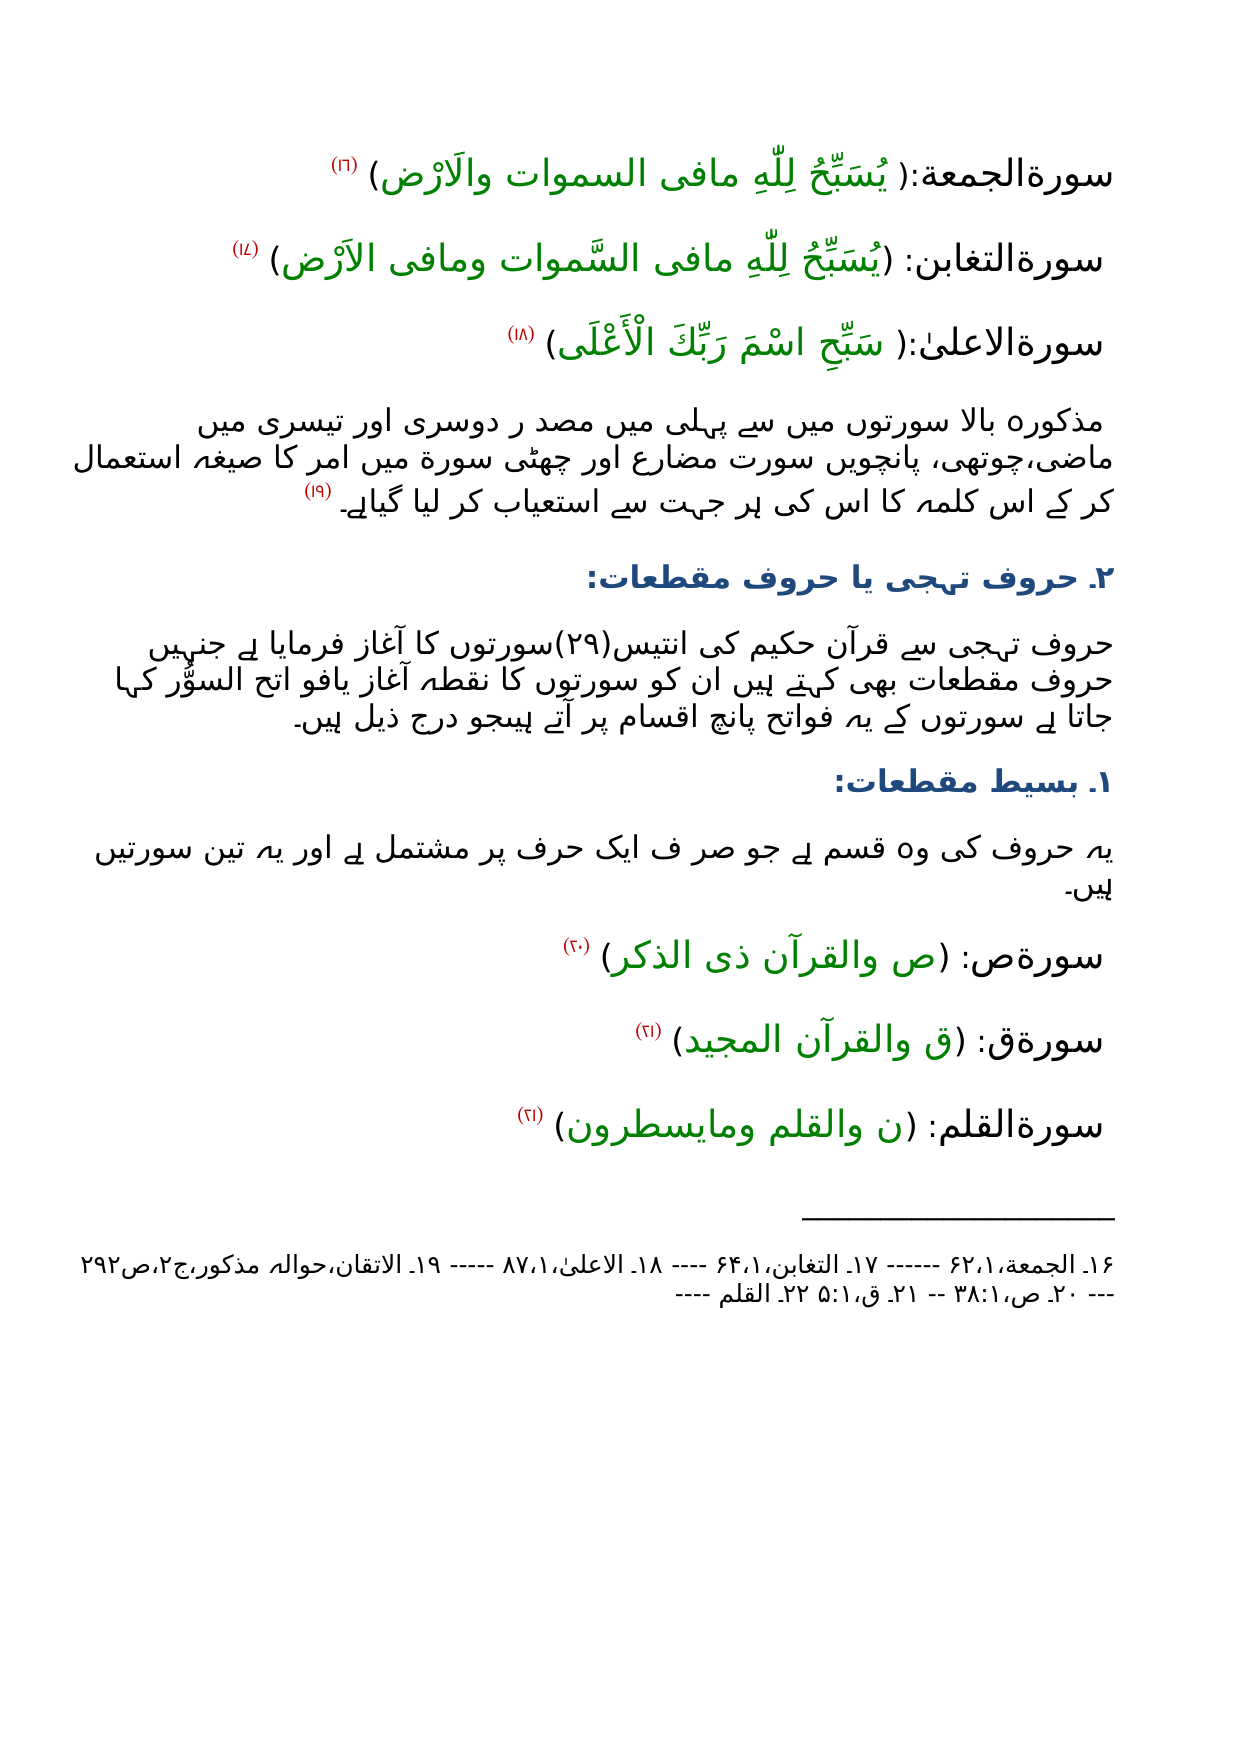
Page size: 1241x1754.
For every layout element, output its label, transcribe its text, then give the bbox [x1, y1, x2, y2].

subtitle ۲۔ حروف تہجی یا حروف مقطعات: [72, 560, 1114, 596]
text ____________________ [72, 1184, 1114, 1221]
text مذکورہ بالا سورتوں میں سے پہلی میں مصد ر دوسری اور تیسری میں ماضی،چوتھی، پانچویں سورت مضارع اور چھٹی سورة میں امر کا صیغہ استعمال کر کے اس کلمہ کا اس کی ہر جہت سے استعیاب کر لیا گیاہے۔ (۱۹) [72, 403, 1114, 531]
text ۱۶۔ الجمعة،۶۲،۱ ------ ۱۷۔ التغابن،۶۴،۱ ---- ۱۸۔ الاعلیٰ،۸۷،۱ ----- ۱۹۔ الاتقان،حوالہ مذکور،ج۲،ص۲۹۲ --- ۲۰۔ ص،۳۸:۱ -- ۲۱۔ ق،۵:۱ ۲۲۔ القلم ---- [72, 1250, 1114, 1308]
text سورةالقلم: (ن والقلم ومایسطرون) (۲۱) [72, 1100, 1114, 1155]
text سورةالتغابن: (یُسَبِّحُ لِلّٰهِ مافی السَّموات ومافی الاَرْض) (۱۷) [72, 234, 1114, 289]
text یہ حروف کی وہ قسم ہے جو صر ف ایک حرف پر مشتمل ہے اور یہ تین سورتیں ہیں۔ [72, 829, 1114, 902]
text سورةص: (ص والقرآن ذی الذکر) (۲۰) [72, 931, 1114, 986]
text سورةالجمعة:( یُسَبِّحُ لِلّٰهِ مافی السموات والَارْض) (۱۶) [72, 149, 1114, 204]
subtitle ۱۔ بسیط مقطعات: [72, 763, 1114, 800]
text حروف تہجی سے قرآن حکیم کی انتیس(۲۹)سورتوں کا آغاز فرمایا ہے جنہیں حروف مقطعات بھی کہتے ہیں ان کو سورتوں کا نقطہ آغاز یافو اتح السوُّر کہا جاتا ہے سورتوں کے یہ فواتح پانچ اقسام پر آتے ہیںجو درج ذیل ہیں۔ [72, 625, 1114, 734]
text سورةالاعلیٰ:( سَبِّحِ اسْمَ رَبِّكَ الْأَعْلَى) (۱۸) [72, 318, 1114, 373]
text سورةق: (ق والقرآن المجید) (۲۱) [72, 1015, 1114, 1071]
